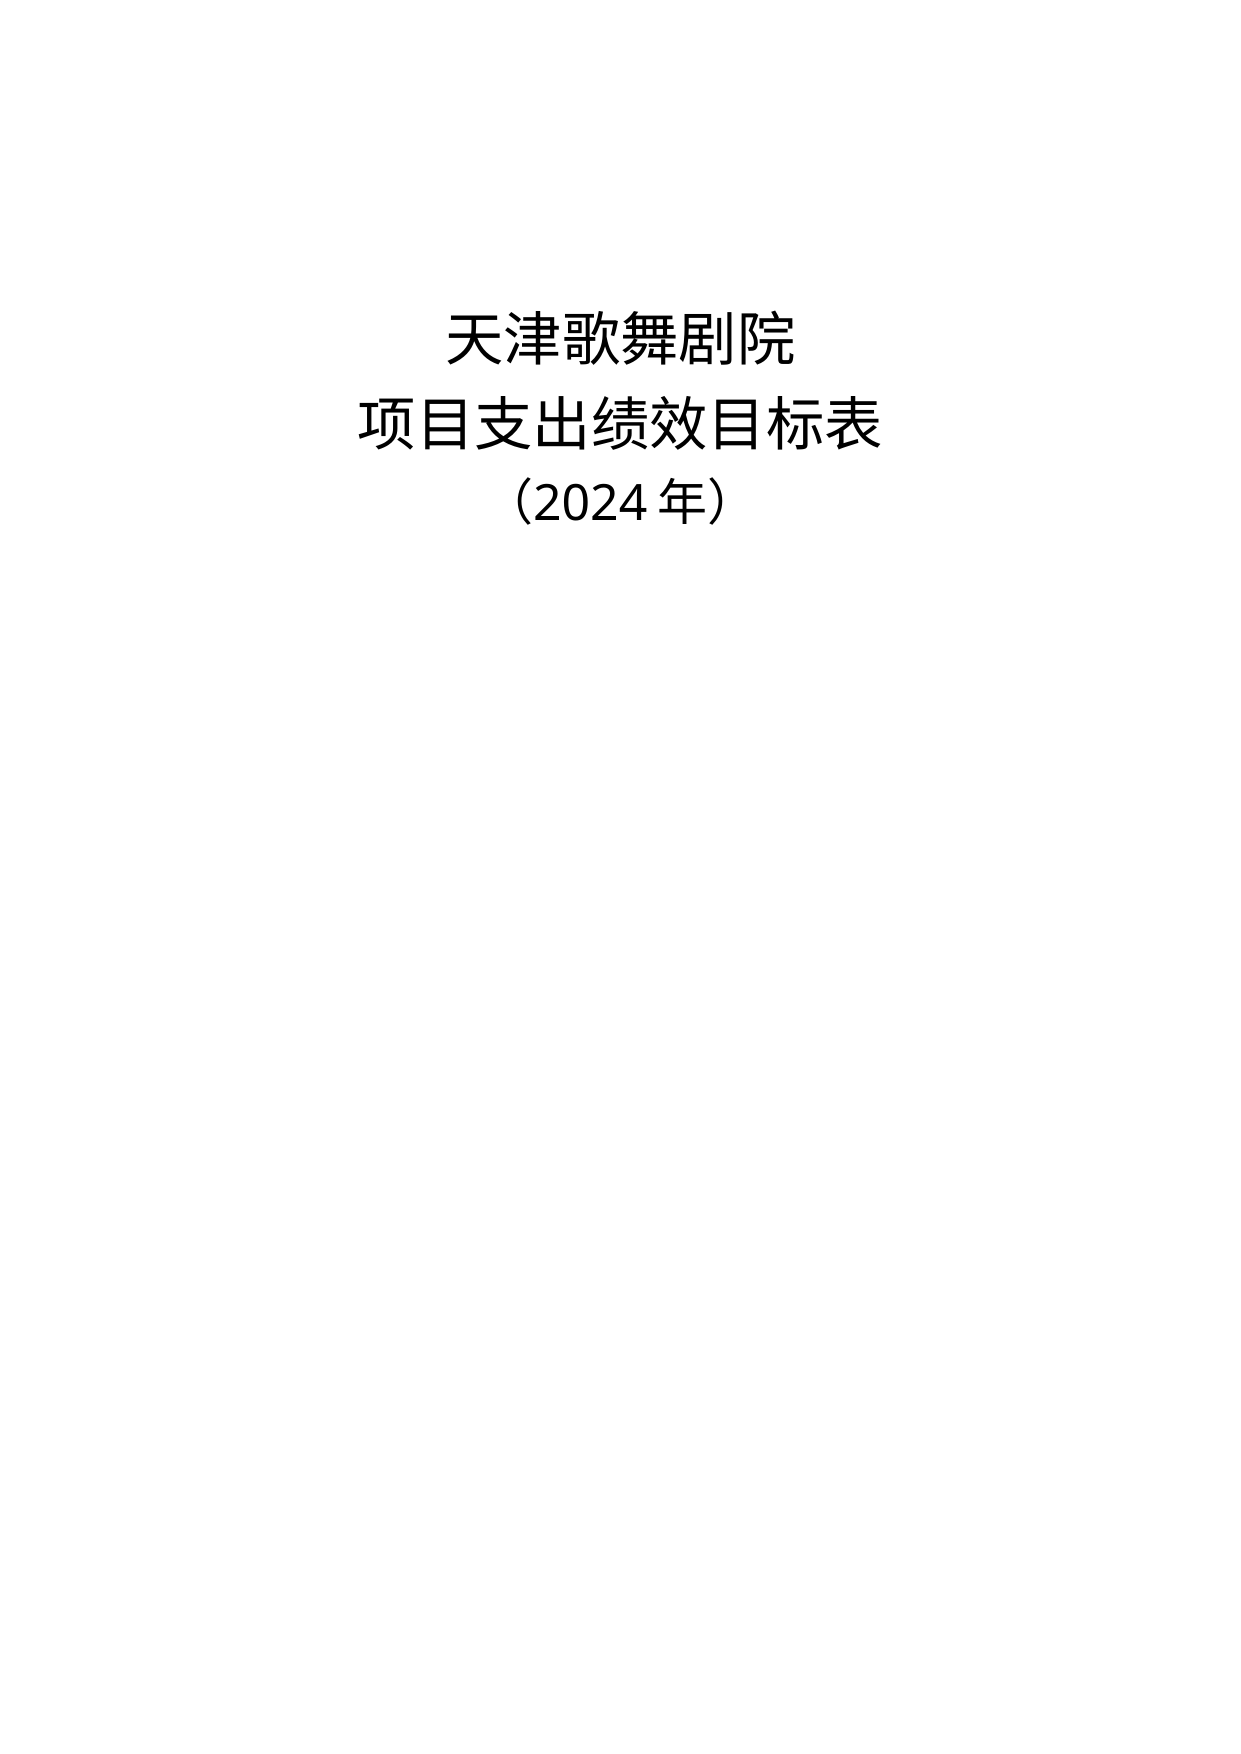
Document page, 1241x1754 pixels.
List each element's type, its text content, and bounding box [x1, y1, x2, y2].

text 项目支出绩效目标表 [136, 377, 1104, 462]
text 天津歌舞剧院 [136, 293, 1104, 377]
text （2024年） [136, 462, 1104, 534]
